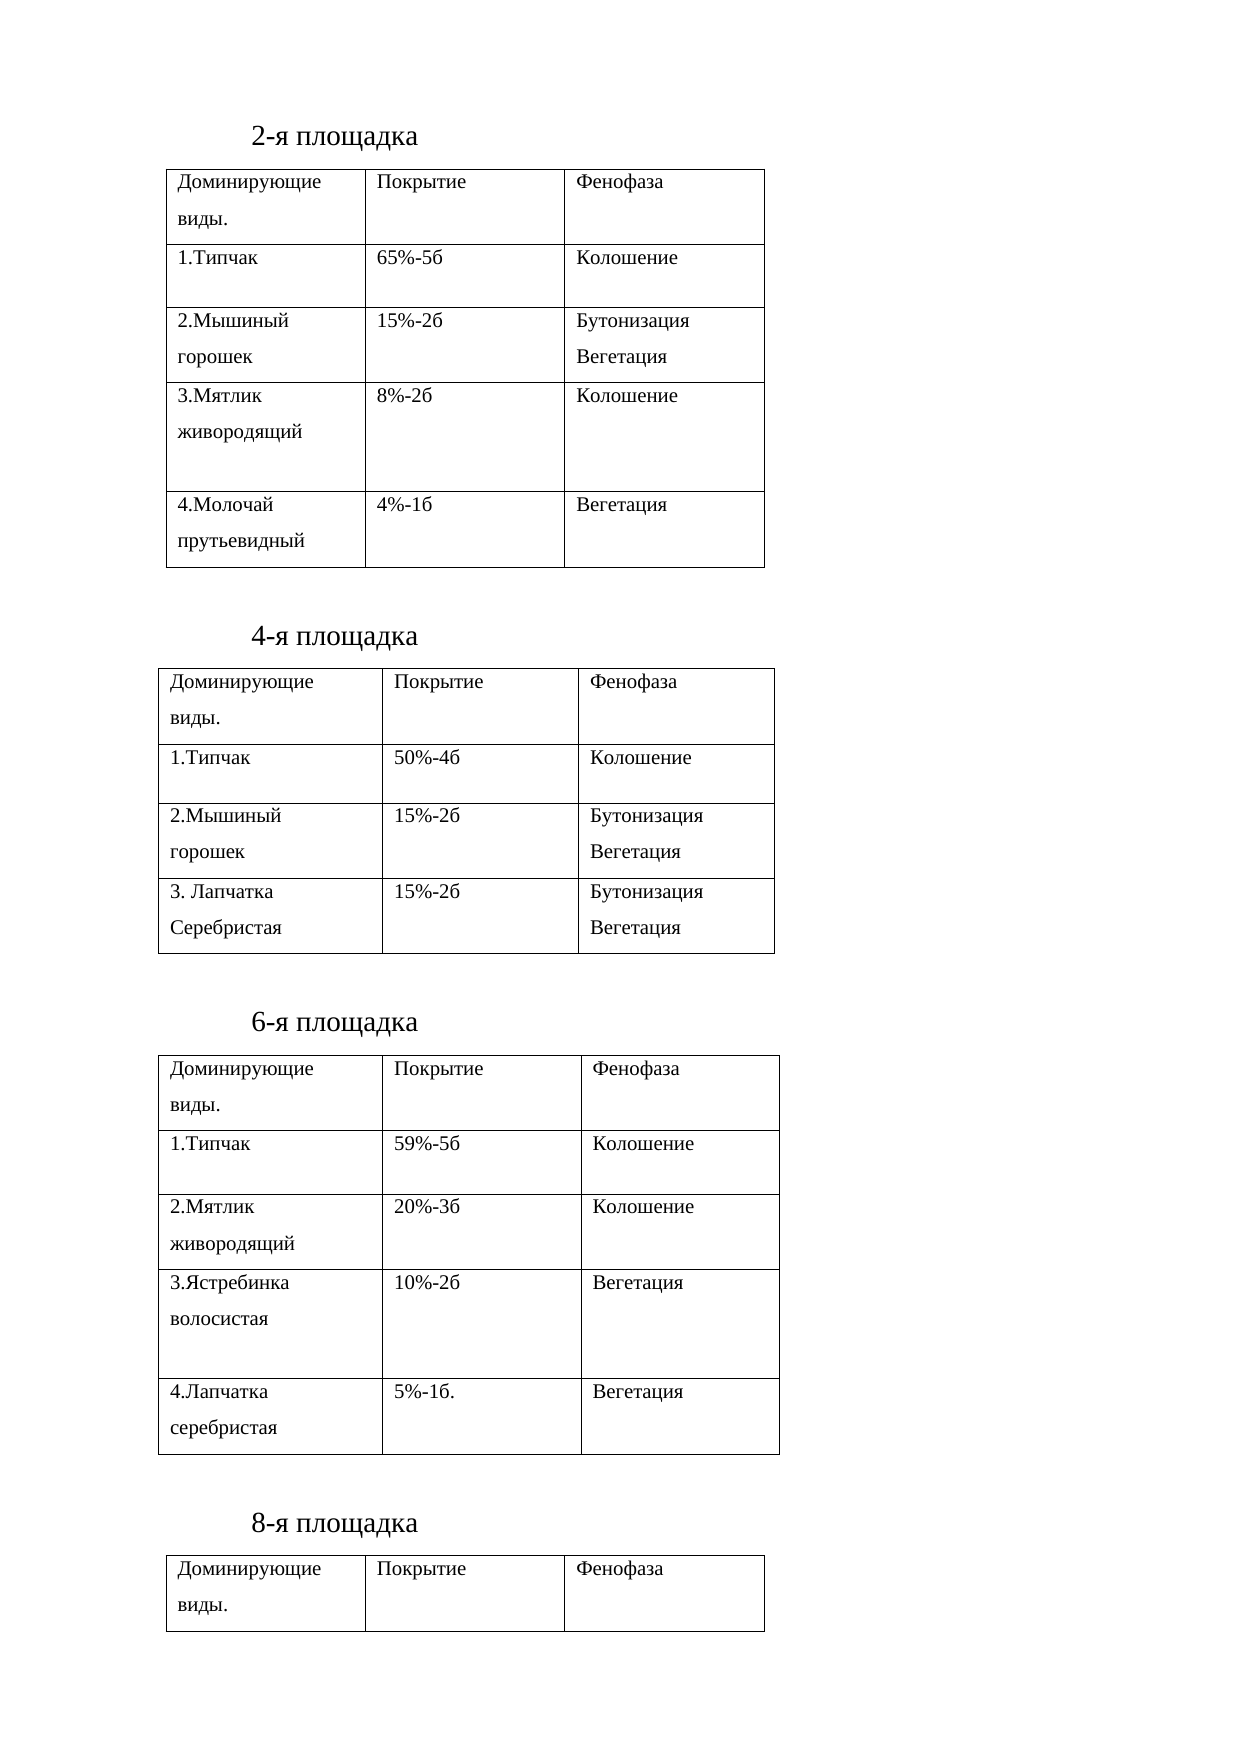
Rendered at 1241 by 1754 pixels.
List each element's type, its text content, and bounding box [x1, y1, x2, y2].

table_cell 4.Лапчатка серебристая [159, 1379, 382, 1453]
table_header Покрытие [366, 170, 564, 244]
table_header Доминирующие виды. [167, 1556, 365, 1631]
table_cell Колошение [582, 1131, 779, 1193]
table_cell 3.Мятлик живородящий [167, 383, 365, 491]
table_cell Вегетация [565, 492, 764, 567]
table_cell 4.Молочай прутьевидный [167, 492, 365, 567]
table_cell 15%-2б [383, 879, 578, 953]
table_cell Бутонизация Вегетация [565, 308, 764, 382]
table_header Фенофаза [579, 669, 774, 744]
table_cell 65%-5б [366, 245, 564, 307]
table_cell 20%-3б [383, 1195, 581, 1269]
text 4-я площадка [177, 618, 1152, 651]
table_header Фенофаза [582, 1056, 779, 1130]
table_cell 10%-2б [383, 1270, 581, 1378]
table_cell 1.Типчак [159, 1131, 382, 1193]
text 2-я площадка [177, 118, 1152, 152]
table_cell Колошение [565, 245, 764, 307]
table_cell 2.Мышиный горошек [159, 804, 382, 878]
table_header Покрытие [383, 1056, 581, 1130]
table_cell Колошение [579, 745, 774, 802]
table_cell Колошение [565, 383, 764, 491]
table_cell Вегетация [582, 1379, 779, 1453]
table_cell 3. Лапчатка Серебристая [159, 879, 382, 953]
table_header Доминирующие виды. [159, 669, 382, 744]
text 8-я площадка [177, 1505, 1152, 1538]
table_cell 2.Мышиный горошек [167, 308, 365, 382]
table_cell 3.Ястребинка волосистая [159, 1270, 382, 1378]
table_cell 15%-2б [366, 308, 564, 382]
table_cell 8%-2б [366, 383, 564, 491]
text 6-я площадка [177, 1004, 1152, 1038]
table_cell Бутонизация Вегетация [579, 804, 774, 878]
table_cell Вегетация [582, 1270, 779, 1378]
table_cell Колошение [582, 1195, 779, 1269]
table_header Покрытие [383, 669, 578, 744]
table_header Фенофаза [565, 170, 764, 244]
table_cell 15%-2б [383, 804, 578, 878]
table_cell 5%-1б. [383, 1379, 581, 1453]
table_cell 50%-4б [383, 745, 578, 802]
table_header Фенофаза [565, 1556, 764, 1631]
table_cell Бутонизация Вегетация [579, 879, 774, 953]
table_cell 4%-1б [366, 492, 564, 567]
table_header Доминирующие виды. [167, 170, 365, 244]
table_cell 1.Типчак [159, 745, 382, 802]
table_cell 1.Типчак [167, 245, 365, 307]
table_header Доминирующие виды. [159, 1056, 382, 1130]
table_cell 59%-5б [383, 1131, 581, 1193]
table_cell 2.Мятлик живородящий [159, 1195, 382, 1269]
table_header Покрытие [366, 1556, 564, 1631]
